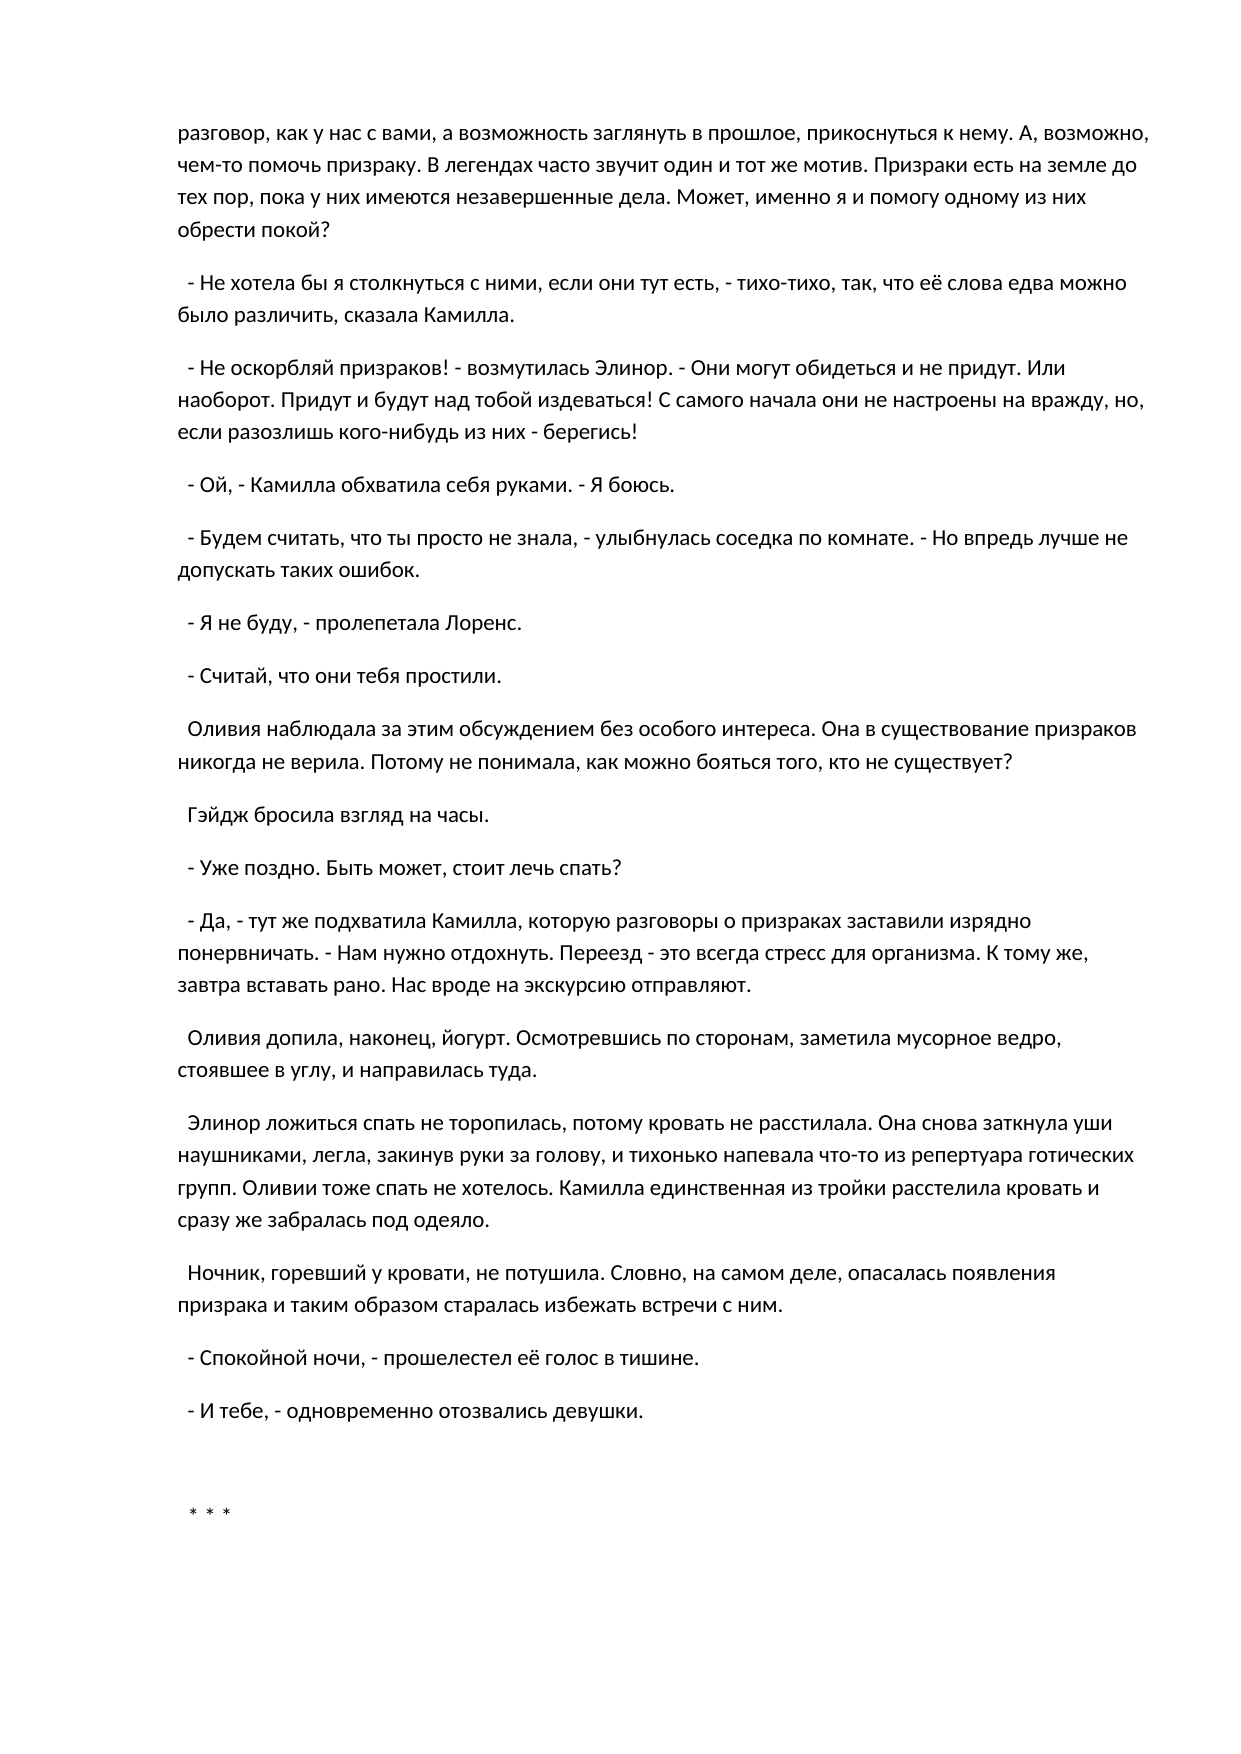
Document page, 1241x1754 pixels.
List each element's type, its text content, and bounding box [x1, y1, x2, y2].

text Ночник, горевший у кровати, не потушила. Словно, на самом деле, опасалась появления призрака и таким образом старалась избежать встречи с ним. [177, 1258, 1152, 1318]
text - Я не буду, - пролепетала Лоренс. [177, 608, 1152, 637]
text - Считай, что они тебя простили. [177, 662, 1152, 689]
text - Спокойной ночи, - прошелестел её голос в тишине. [177, 1343, 1152, 1371]
text - Не хотела бы я столкнуться с ними, если они тут есть, - тихо-тихо, так, что её слова едва можно было различить, сказала Камилла. [177, 268, 1152, 328]
text Оливия наблюдала за этим обсуждением без особого интереса. Она в существование призраков никогда не верила. Потому не понимала, как можно бояться того, кто не существует? [177, 714, 1152, 775]
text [177, 118, 1152, 243]
text * * * [177, 1502, 1152, 1530]
text - Будем считать, что ты просто не знала, - улыбнулась соседка по комнате. - Но впредь лучше не допускать таких ошибок. [177, 523, 1152, 583]
text Оливия допила, наконец, йогурт. Осмотревшись по сторонам, заметила мусорное ведро, стоявшее в углу, и направилась туда. [177, 1023, 1152, 1083]
text Элинор ложиться спать не торопилась, потому кровать не расстилала. Она снова заткнула уши наушниками, легла, закинув руки за голову, и тихонько напевала что-то из репертуара готических групп. Оливии тоже спать не хотелось. Камилла единственная из тройки расстелила кровать и сразу же забралась под одеяло. [177, 1108, 1152, 1233]
text Гэйдж бросила взгляд на часы. [177, 800, 1152, 828]
text - Уже поздно. Быть может, стоит лечь спать? [177, 853, 1152, 881]
text - И тебе, - одновременно отозвались девушки. [177, 1396, 1152, 1424]
text - Не оскорбляй призраков! - возмутилась Элинор. - Они могут обидеться и не придут. Или наоборот. Придут и будут над тобой издеваться! С самого начала они не настроены на вражду, но, если разозлишь кого-нибудь из них - берегись! [177, 353, 1152, 445]
text - Ой, - Камилла обхватила себя руками. - Я боюсь. [177, 470, 1152, 498]
text - Да, - тут же подхватила Камилла, которую разговоры о призраках заставили изрядно понервничать. - Нам нужно отдохнуть. Переезд - это всегда стресс для организма. К тому же, завтра вставать рано. Нас вроде на экскурсию отправляют. [177, 906, 1152, 998]
